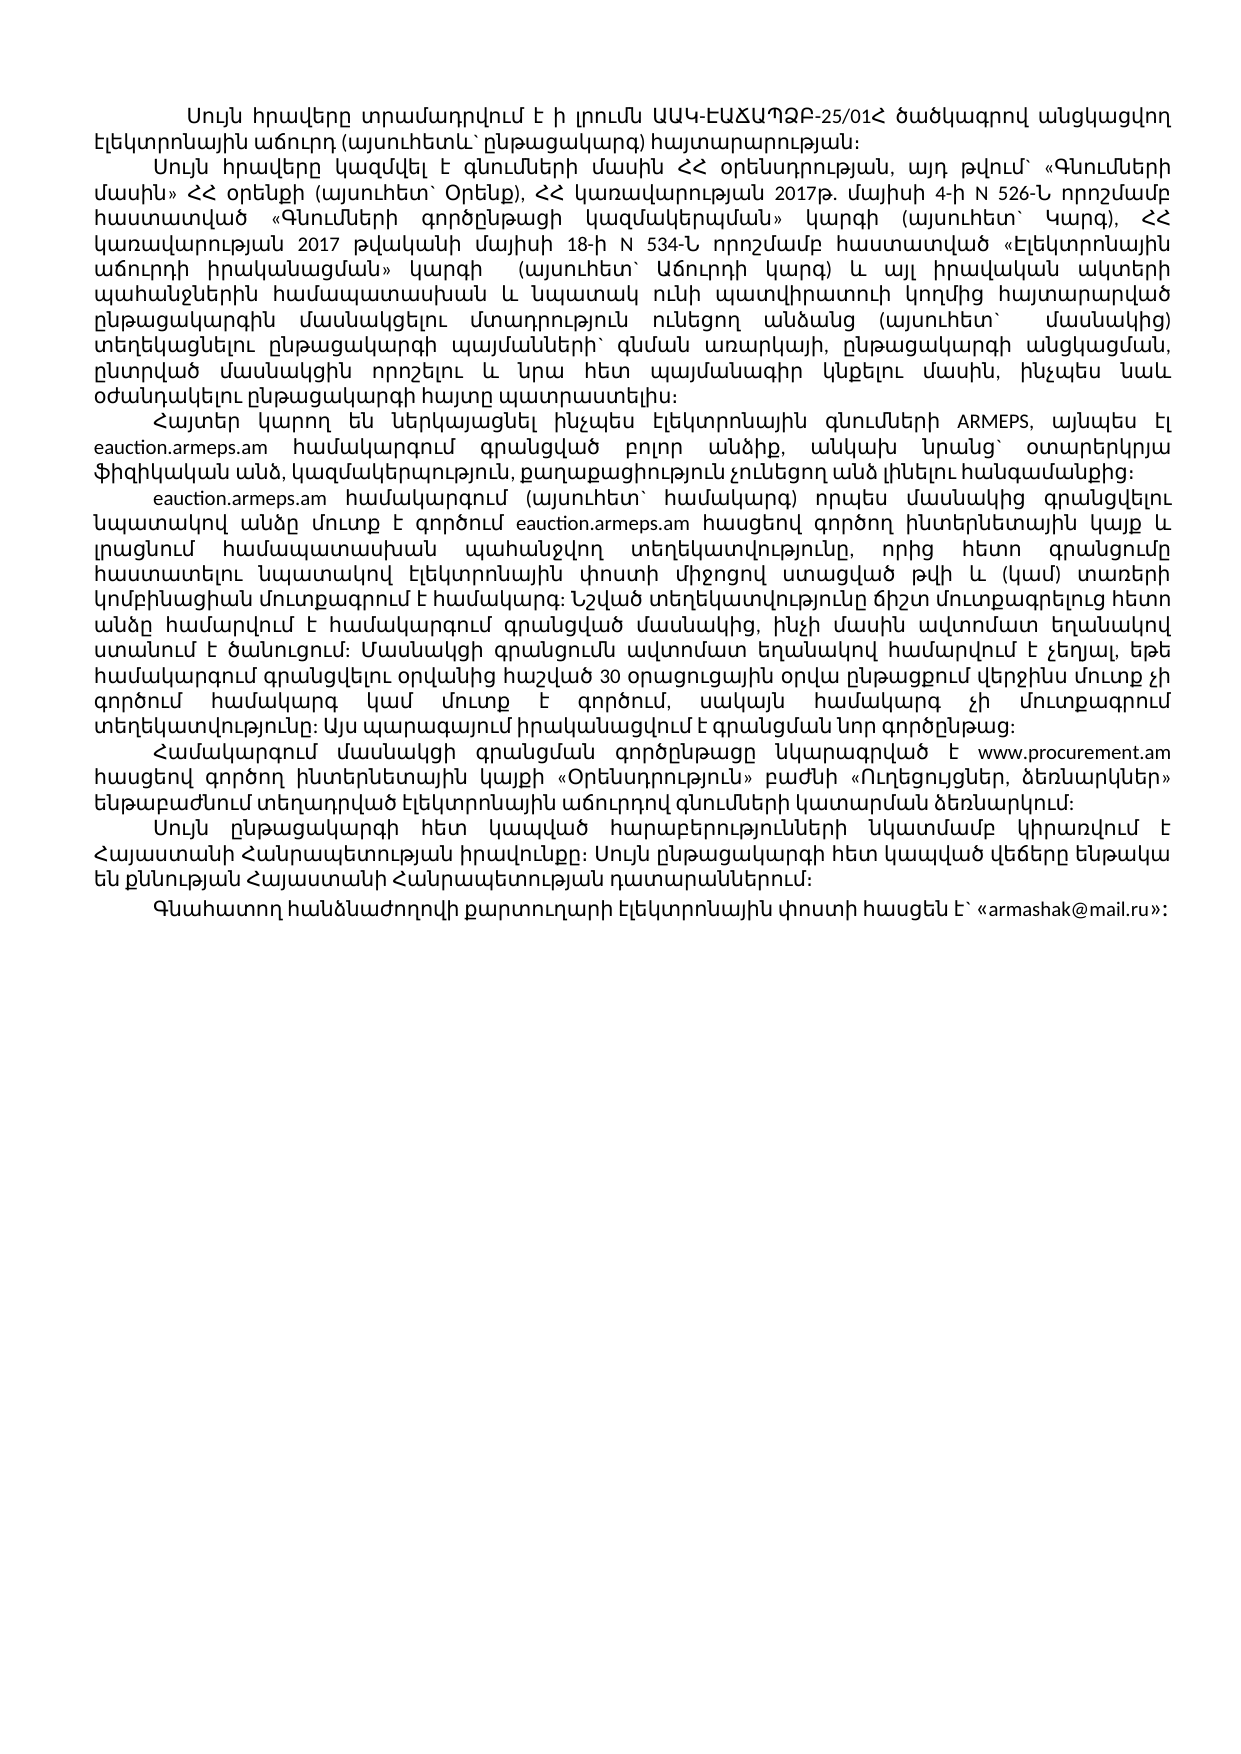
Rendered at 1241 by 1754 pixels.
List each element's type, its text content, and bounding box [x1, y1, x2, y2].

text Սույն ընթացակարգի հետ կապված հարաբերությունների նկատմամբ կիրառվում է Հայաստանի Հանրապետության իրավունքը։ Սույն ընթացակարգի հետ կապված վեճերը ենթակա են քննության Հայաստանի Հանրապետության դատարաններում։ [94, 815, 1171, 892]
text Սույն հրավերը տրամադրվում է ի լրումն ԱԱԿ-ԷԱՃԱՊՁԲ-25/01Հ ծածկագրով անցկացվող էլեկտրոնային աճուրդ (այսուհետև` ընթացակարգ) հայտարարության։ [94, 104, 1171, 154]
text Սույն հրավերը կազմվել է գնումների մասին ՀՀ օրենսդրության, այդ թվում` «Գնումների մասին» ՀՀ օրենքի (այսուհետ` Օրենք), ՀՀ կառավարության 2017թ. մայիսի 4-ի N 526-Ն որոշմամբ հաստատված «Գնումների գործընթացի կազմակերպման» կարգի (այսուհետ` Կարգ), ՀՀ կառավարության 2017 թվականի մայիսի 18-ի N 534-Ն որոշմամբ հաստատված «Էլեկտրոնային աճուրդի իրականացման» կարգի (այսուհետ` Աճուրդի կարգ) և այլ իրավական ակտերի պահանջներին համապատասխան և նպատակ ունի պատվիրատուի կողմից հայտարարված ընթացակարգին մասնակցելու մտադրություն ունեցող անձանց (այսուհետ` մասնակից) տեղեկացնելու ընթացակարգի պայմանների` գնման առարկայի, ընթացակարգի անցկացման, ընտրված մասնակցին որոշելու և նրա հետ պայմանագիր կնքելու մասին, ինչպես նաև օժանդակելու ընթացակարգի հայտը պատրաստելիս։ [94, 154, 1171, 409]
text Համակարգում մասնակցի գրանցման գործընթացը նկարագրված է www.procurement.am հասցեով գործող ինտերնետային կայքի «Օրենսդրություն» բաժնի «Ուղեցույցներ, ձեռնարկներ» ենթաբաժնում տեղադրված էլեկտրոնային աճուրդով գնումների կատարման ձեռնարկում: [94, 739, 1171, 815]
text eauction.armeps.am համակարգում (այսուհետ` համակարգ) որպես մասնակից գրանցվելու նպատակով անձը մուտք է գործում eauction.armeps.am հասցեով գործող ինտերնետային կայք և լրացնում համապատասխան պահանջվող տեղեկատվությունը, որից հետո գրանցումը հաստատելու նպատակով էլեկտրոնային փոստի միջոցով ստացված թվի և (կամ) տառերի կոմբինացիան մուտքագրում է համակարգ: Նշված տեղեկատվությունը ճիշտ մուտքագրելուց հետո անձը համարվում է համակարգում գրանցված մասնակից, ինչի մասին ավտոմատ եղանակով ստանում է ծանուցում: Մասնակցի գրանցումն ավտոմատ եղանակով համարվում է չեղյալ, եթե համակարգում գրանցվելու օրվանից հաշված 30 օրացուցային օրվա ընթացքում վերջինս մուտք չի գործում համակարգ կամ մուտք է գործում, սակայն համակարգ չի մուտքագրում տեղեկատվությունը: Այս պարագայում իրականացվում է գրանցման նոր գործընթաց: [94, 485, 1171, 739]
text Գնահատող հանձնաժողովի քարտուղարի էլեկտրոնային փոստի հասցեն է` «armashak@mail.ru»: [94, 892, 1171, 922]
text Հայտեր կարող են ներկայացնել ինչպես էլեկտրոնային գնումների ARMEPS, այնպես էլ eauction.armeps.am համակարգում գրանցված բոլոր անձիք, անկախ նրանց` օտարերկրյա ֆիզիկական անձ, կազմակերպություն, քաղաքացիություն չունեցող անձ լինելու հանգամանքից։ [94, 409, 1171, 485]
